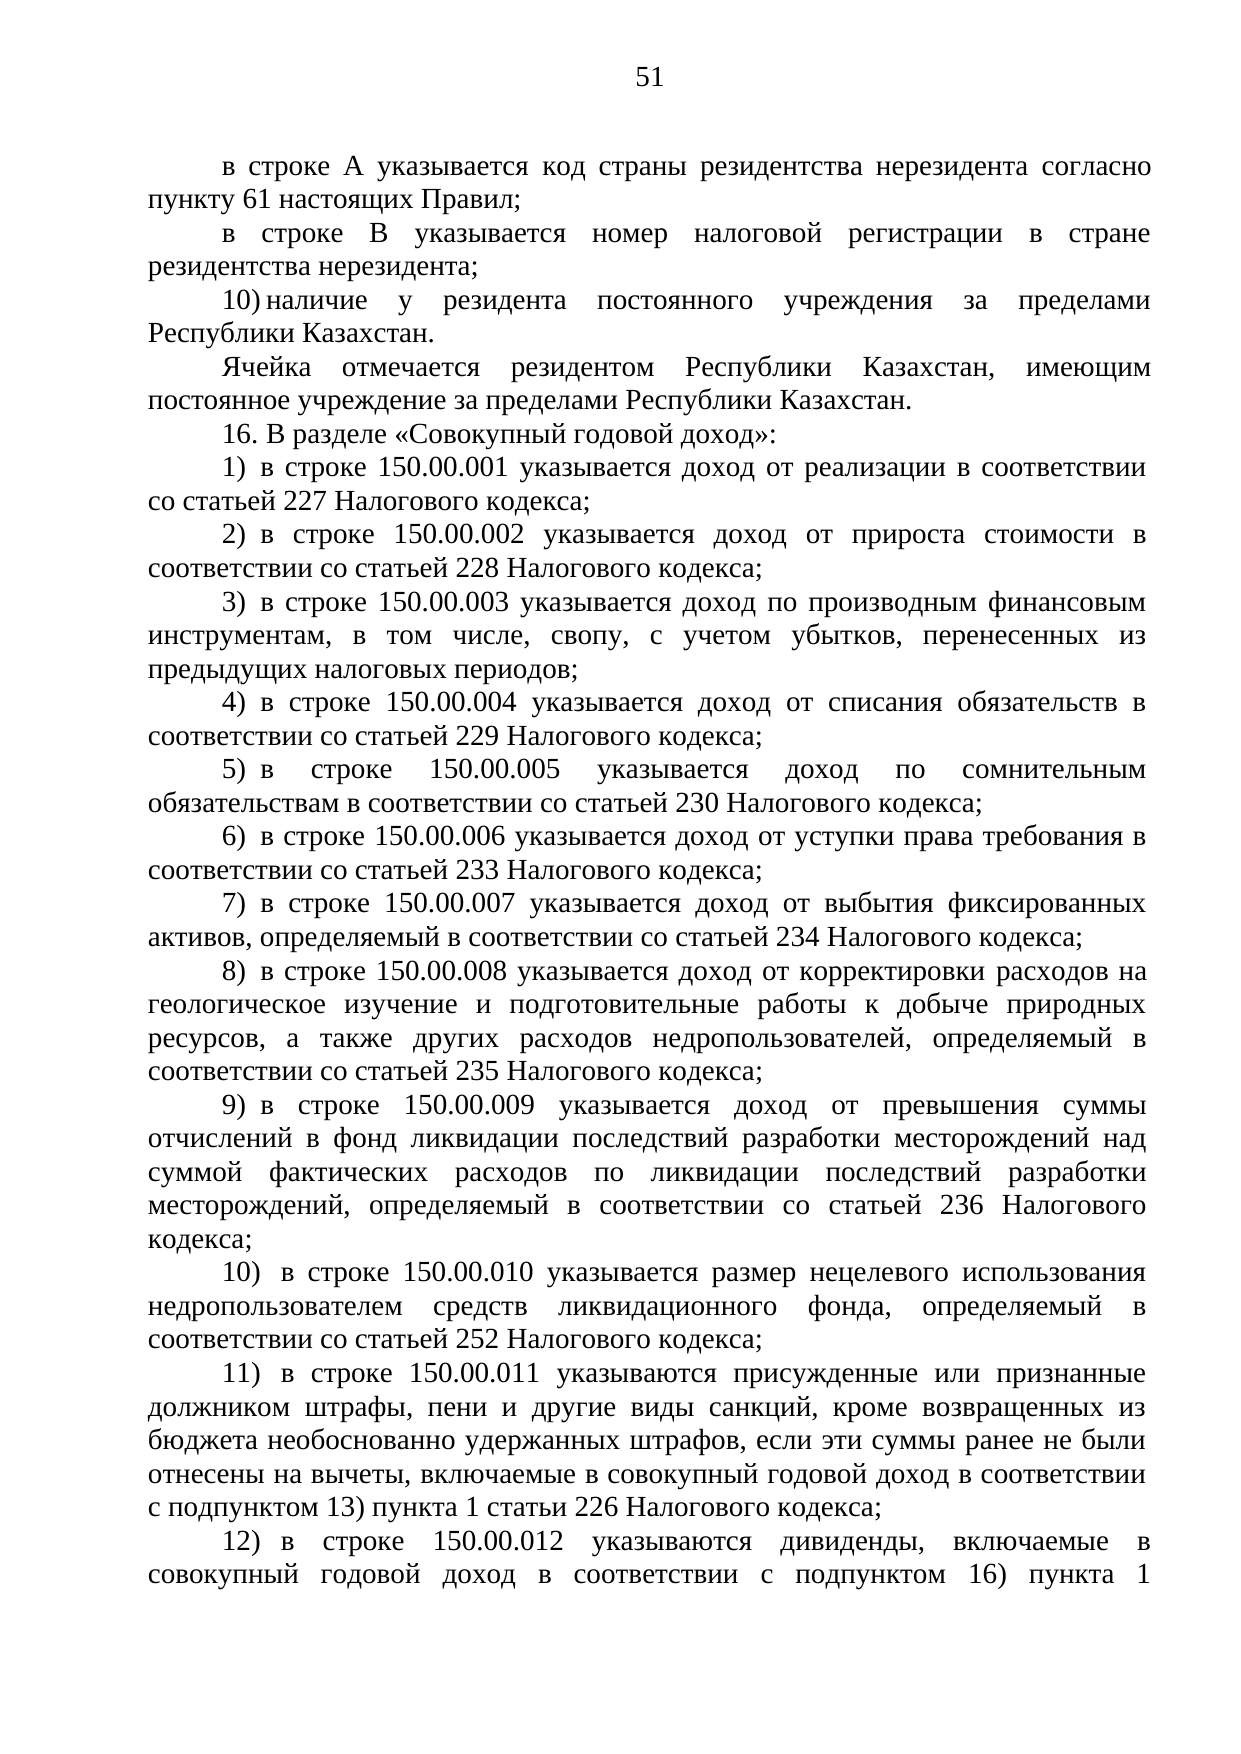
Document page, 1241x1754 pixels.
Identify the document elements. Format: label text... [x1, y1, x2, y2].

list в строке 150.00.004 указывается доход от списания обязательств в соответствии со статьей 229 Налогового кодекса; [148, 684, 1147, 751]
list в строке 150.00.003 указывается доход по производным финансовым инструментам, в том числе, свопу, с учетом убытков, перенесенных из предыдущих налоговых периодов; [148, 584, 1147, 684]
list в строке 150.00.010 указывается размер нецелевого использования недропользователем средств ликвидационного фонда, определяемый в соответствии со статьей 252 Налогового кодекса; [148, 1254, 1147, 1355]
list в строке 150.00.011 указываются присужденные или признанные должником штрафы, пени и другие виды санкций, кроме возвращенных из бюджета необоснованно удержанных штрафов, если эти суммы ранее не были отнесены на вычеты, включаемые в совокупный годовой доход в соответствии с подпунктом 13) пункта 1 статьи 226 Налогового кодекса; [148, 1355, 1147, 1523]
text в строке В указывается номер налоговой регистрации в стране резидентства нерезидента; [148, 215, 1152, 282]
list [148, 1523, 1152, 1590]
list В разделе «Совокупный годовой доход»: [148, 416, 1152, 449]
text Ячейка отмечается резидентом Республики Казахстан, имеющим постоянное учреждение за пределами Республики Казахстан. [148, 349, 1152, 416]
list в строке 150.00.009 указывается доход от превышения суммы отчислений в фонд ликвидации последствий разработки месторождений над суммой фактических расходов по ликвидации последствий разработки месторождений, определяемый в соответствии со статьей 236 Налогового кодекса; [148, 1087, 1147, 1254]
text в строке А указывается код страны резидентства нерезидента согласно пункту 61 настоящих Правил; [148, 148, 1152, 215]
list в строке 150.00.007 указывается доход от выбытия фиксированных активов, определяемый в соответствии со статьей 234 Налогового кодекса; [148, 886, 1147, 953]
list в строке 150.00.002 указывается доход от прироста стоимости в соответствии со статьей 228 Налогового кодекса; [148, 517, 1147, 584]
list наличие у резидента постоянного учреждения за пределами Республики Казахстан. [148, 282, 1152, 349]
list в строке 150.00.005 указывается доход по сомнительным обязательствам в соответствии со статьей 230 Налогового кодекса; [148, 751, 1147, 818]
list в строке 150.00.008 указывается доход от корректировки расходов на геологическое изучение и подготовительные работы к добыче природных ресурсов, а также других расходов недропользователей, определяемый в соответствии со статьей 235 Налогового кодекса; [148, 953, 1147, 1087]
list в строке 150.00.001 указывается доход от реализации в соответствии со статьей 227 Налогового кодекса; [148, 449, 1147, 517]
list в строке 150.00.006 указывается доход от уступки права требования в соответствии со статьей 233 Налогового кодекса; [148, 818, 1147, 886]
